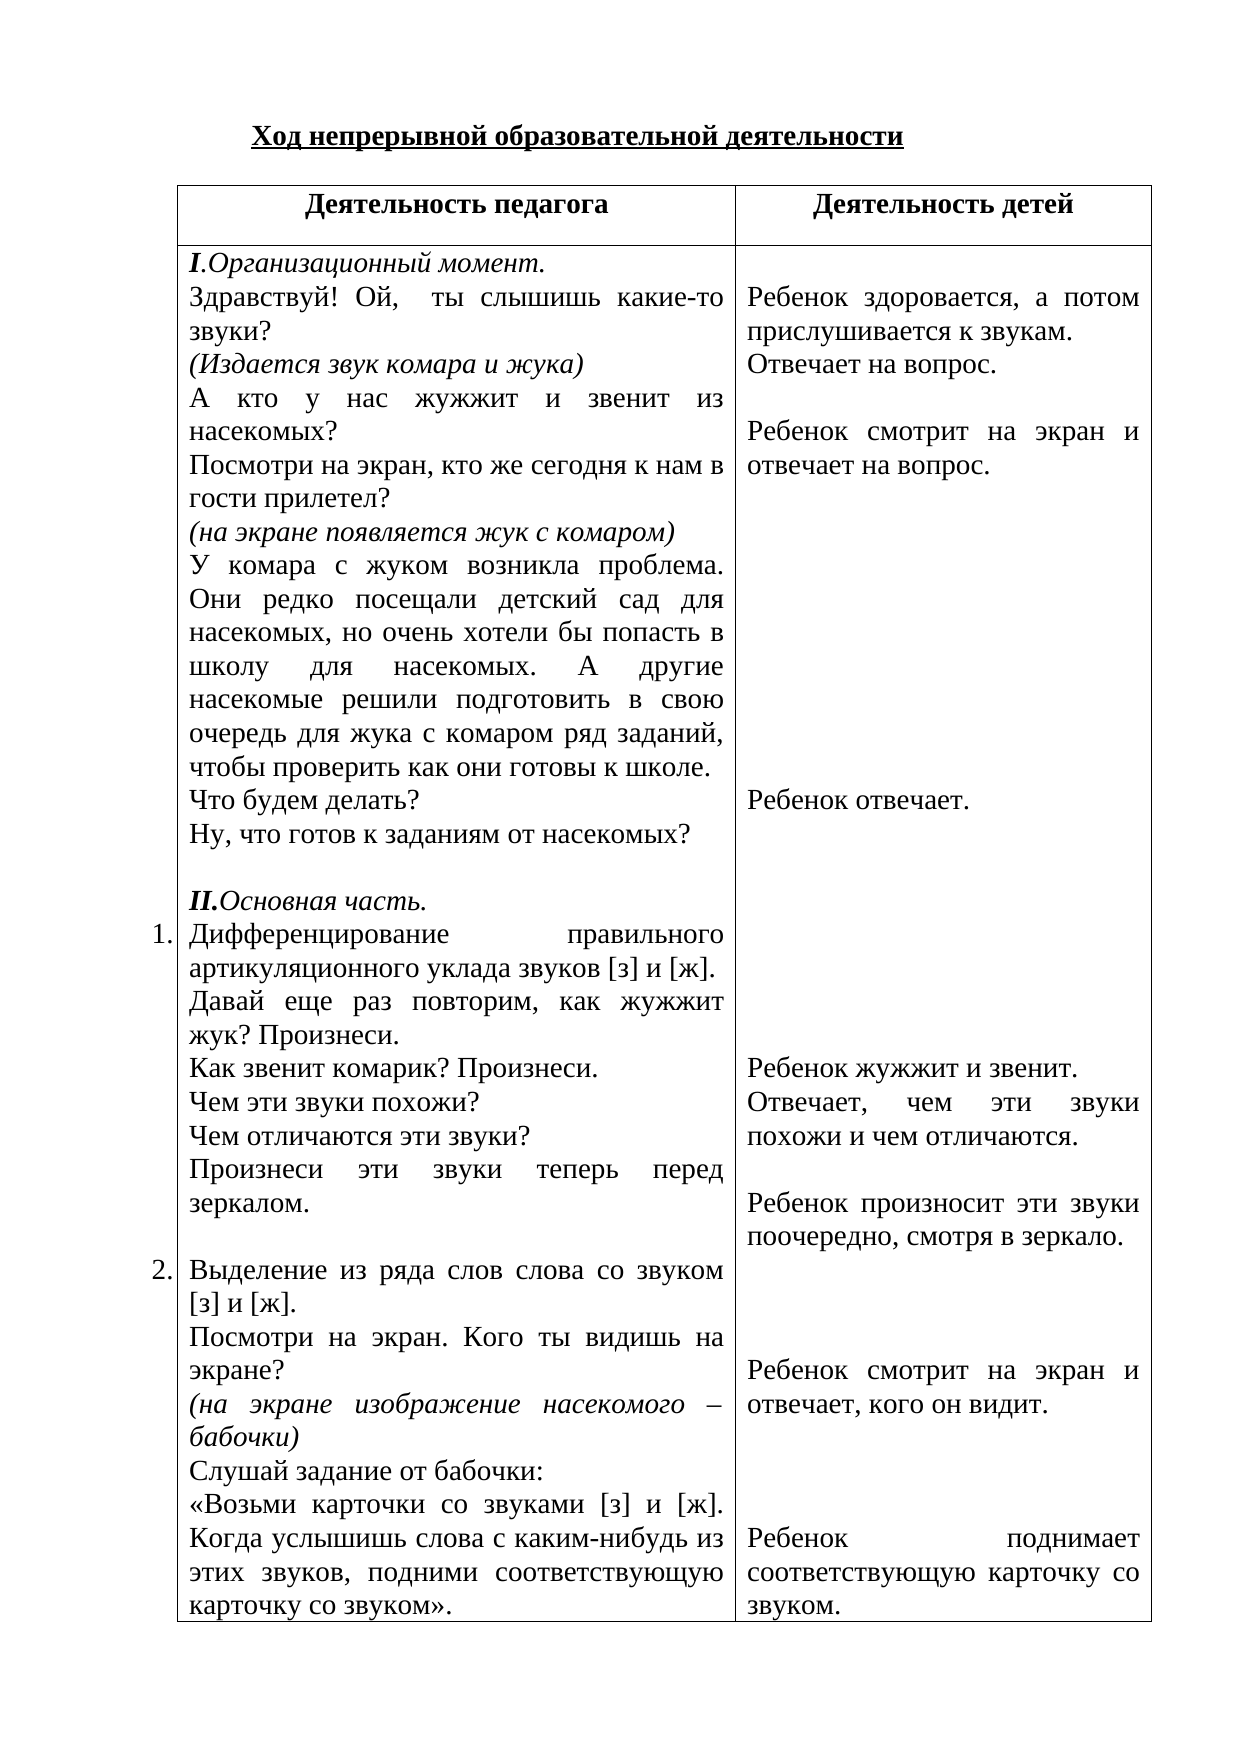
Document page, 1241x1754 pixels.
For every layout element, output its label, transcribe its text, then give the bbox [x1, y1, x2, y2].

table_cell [178, 246, 735, 1621]
table_header Деятельность детей [736, 186, 1151, 244]
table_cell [736, 246, 1151, 1621]
list Ход непрерывной образовательной деятельности [177, 118, 1152, 152]
table_header Деятельность педагога [178, 186, 735, 244]
